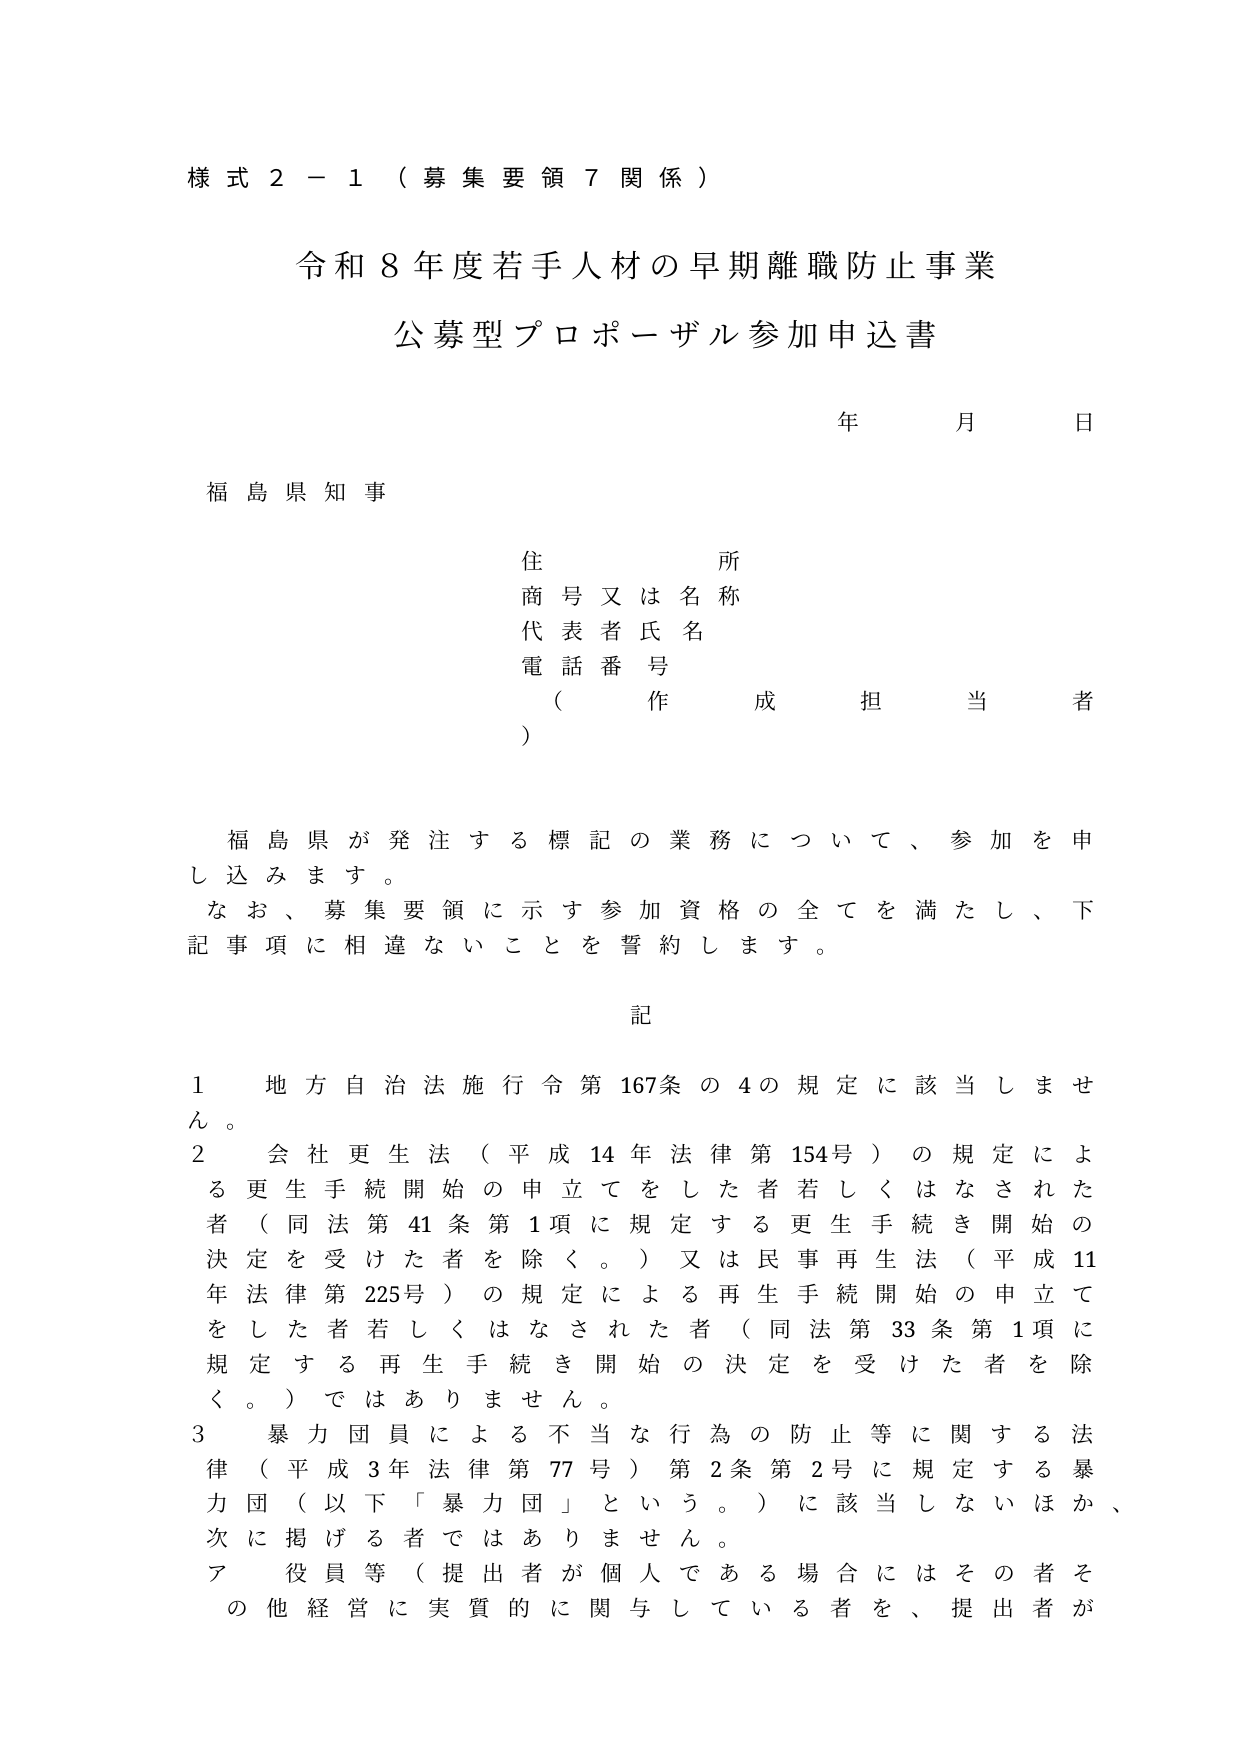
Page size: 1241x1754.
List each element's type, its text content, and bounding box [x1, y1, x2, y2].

text ３ 暴力団員による不当な行為の防止等に関する法律（平成3年法律第77号）第2条第2号に規定する暴力団（以下「暴力団」という。）に該当しないほか、次に掲げる者ではありません。 [187, 1415, 1112, 1555]
text 公募型プロポーザル参加申込書 [187, 298, 1112, 368]
text 住 所 [522, 543, 1112, 578]
subtitle 記 [187, 996, 1112, 1031]
text 福島県が発注する標記の業務について、参加を申し込みます。 [187, 822, 1112, 892]
text 代表者氏名 [522, 613, 1112, 647]
text ２ 会社更生法（平成14年法律第154号）の規定による更生手続開始の申立てをした者若しくはなされた者（同法第41条第1項に規定する更生手続き開始の決定を受けた者を除く。）又は民事再生法（平成11年法律第225号）の規定による再生手続開始の申立てをした者若しくはなされた者（同法第33条第1項に規定する再生手続き開始の決定を受けた者を除く。）ではありません。 [187, 1136, 1112, 1415]
text 商号又は名称 [522, 578, 1112, 613]
subtitle 様式２－１（募集要領７関係） [187, 159, 1112, 194]
text 電話番号 [522, 647, 1112, 682]
text （作成担当者 ） [522, 682, 1112, 752]
text １ 地方自治法施行令第167条の4の規定に該当しません。 [187, 1066, 1112, 1136]
text 令和８年度若手人材の早期離職防止事業 [187, 229, 1112, 298]
text 年 月 日 [187, 403, 1112, 438]
text 福島県知事 [187, 473, 1112, 508]
text なお、募集要領に示す参加資格の全てを満たし、下記事項に相違ないことを誓約します。 [187, 892, 1112, 962]
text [207, 1555, 1112, 1624]
